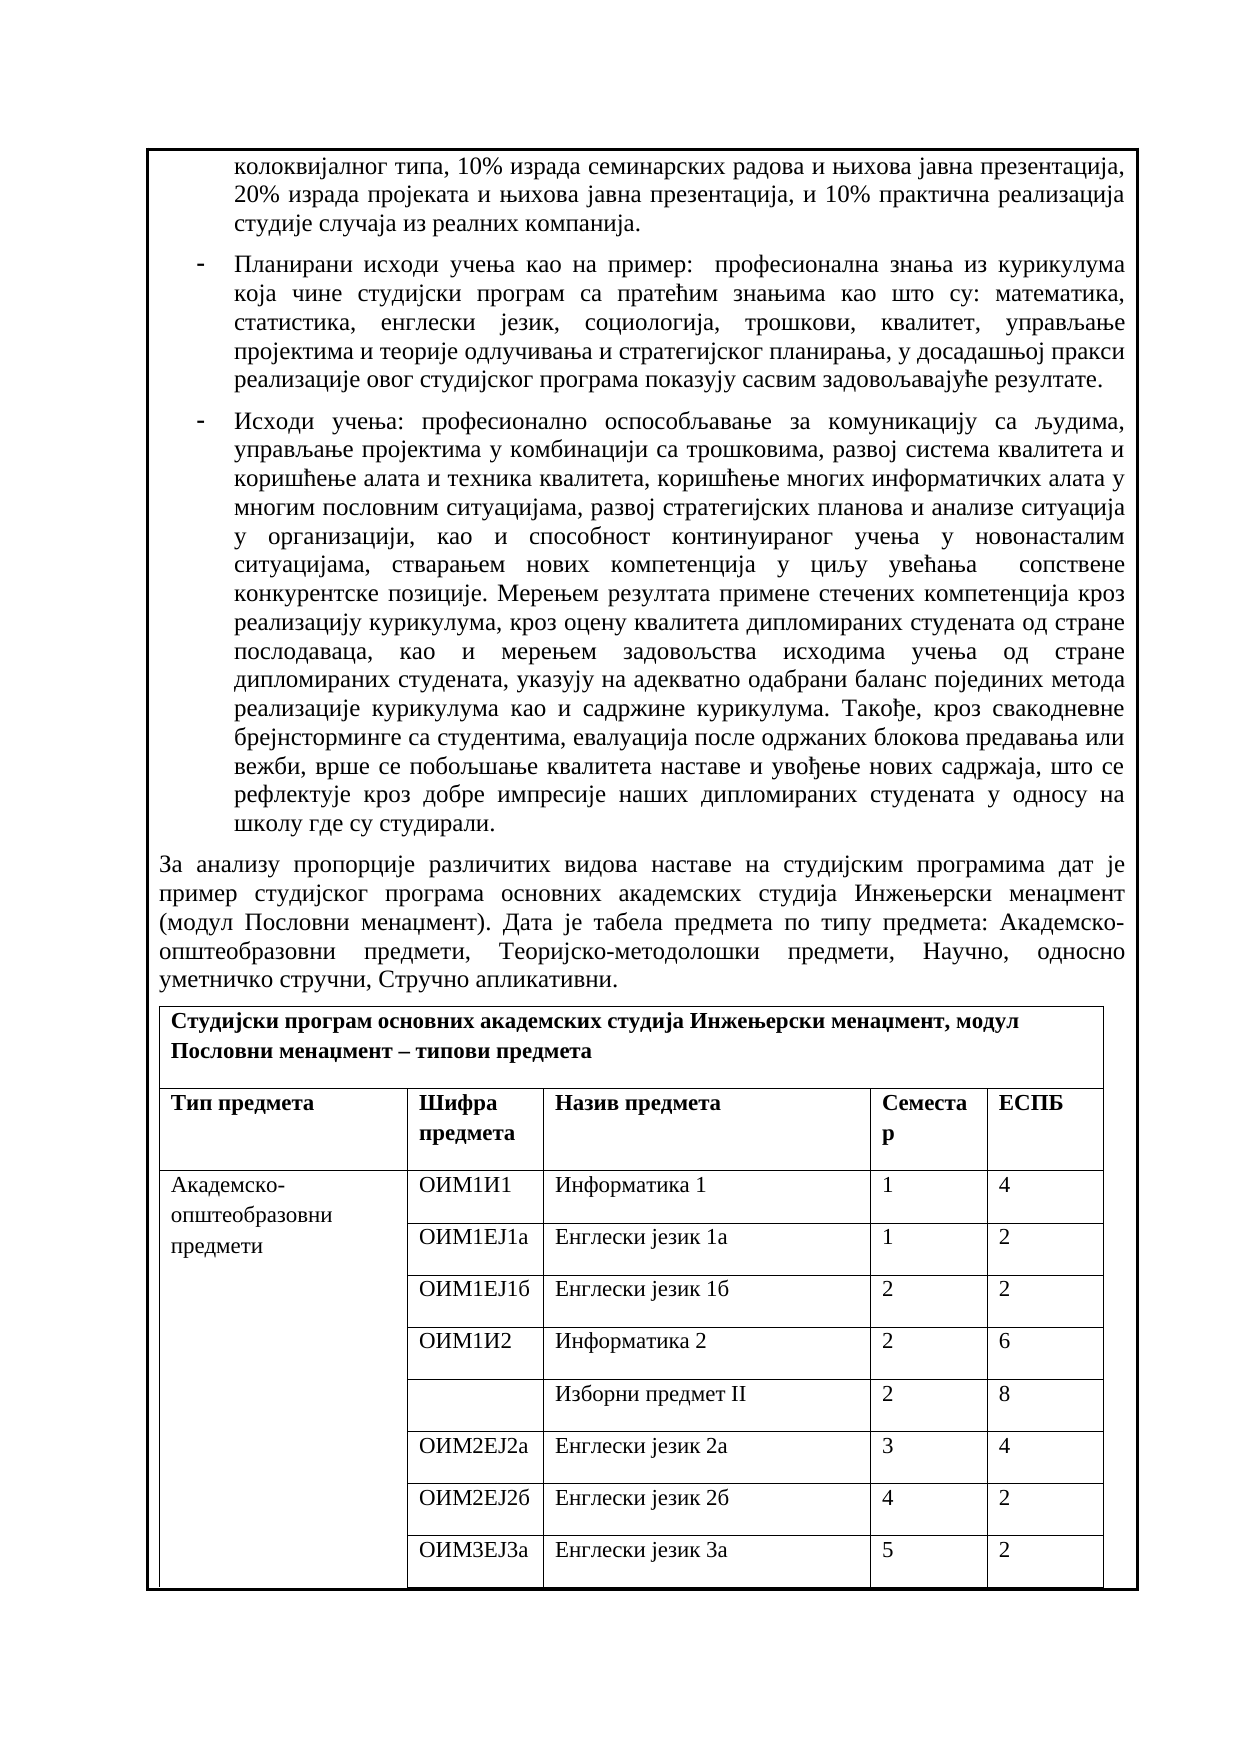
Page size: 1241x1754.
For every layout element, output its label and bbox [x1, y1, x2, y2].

table_cell [149, 151, 1136, 1588]
